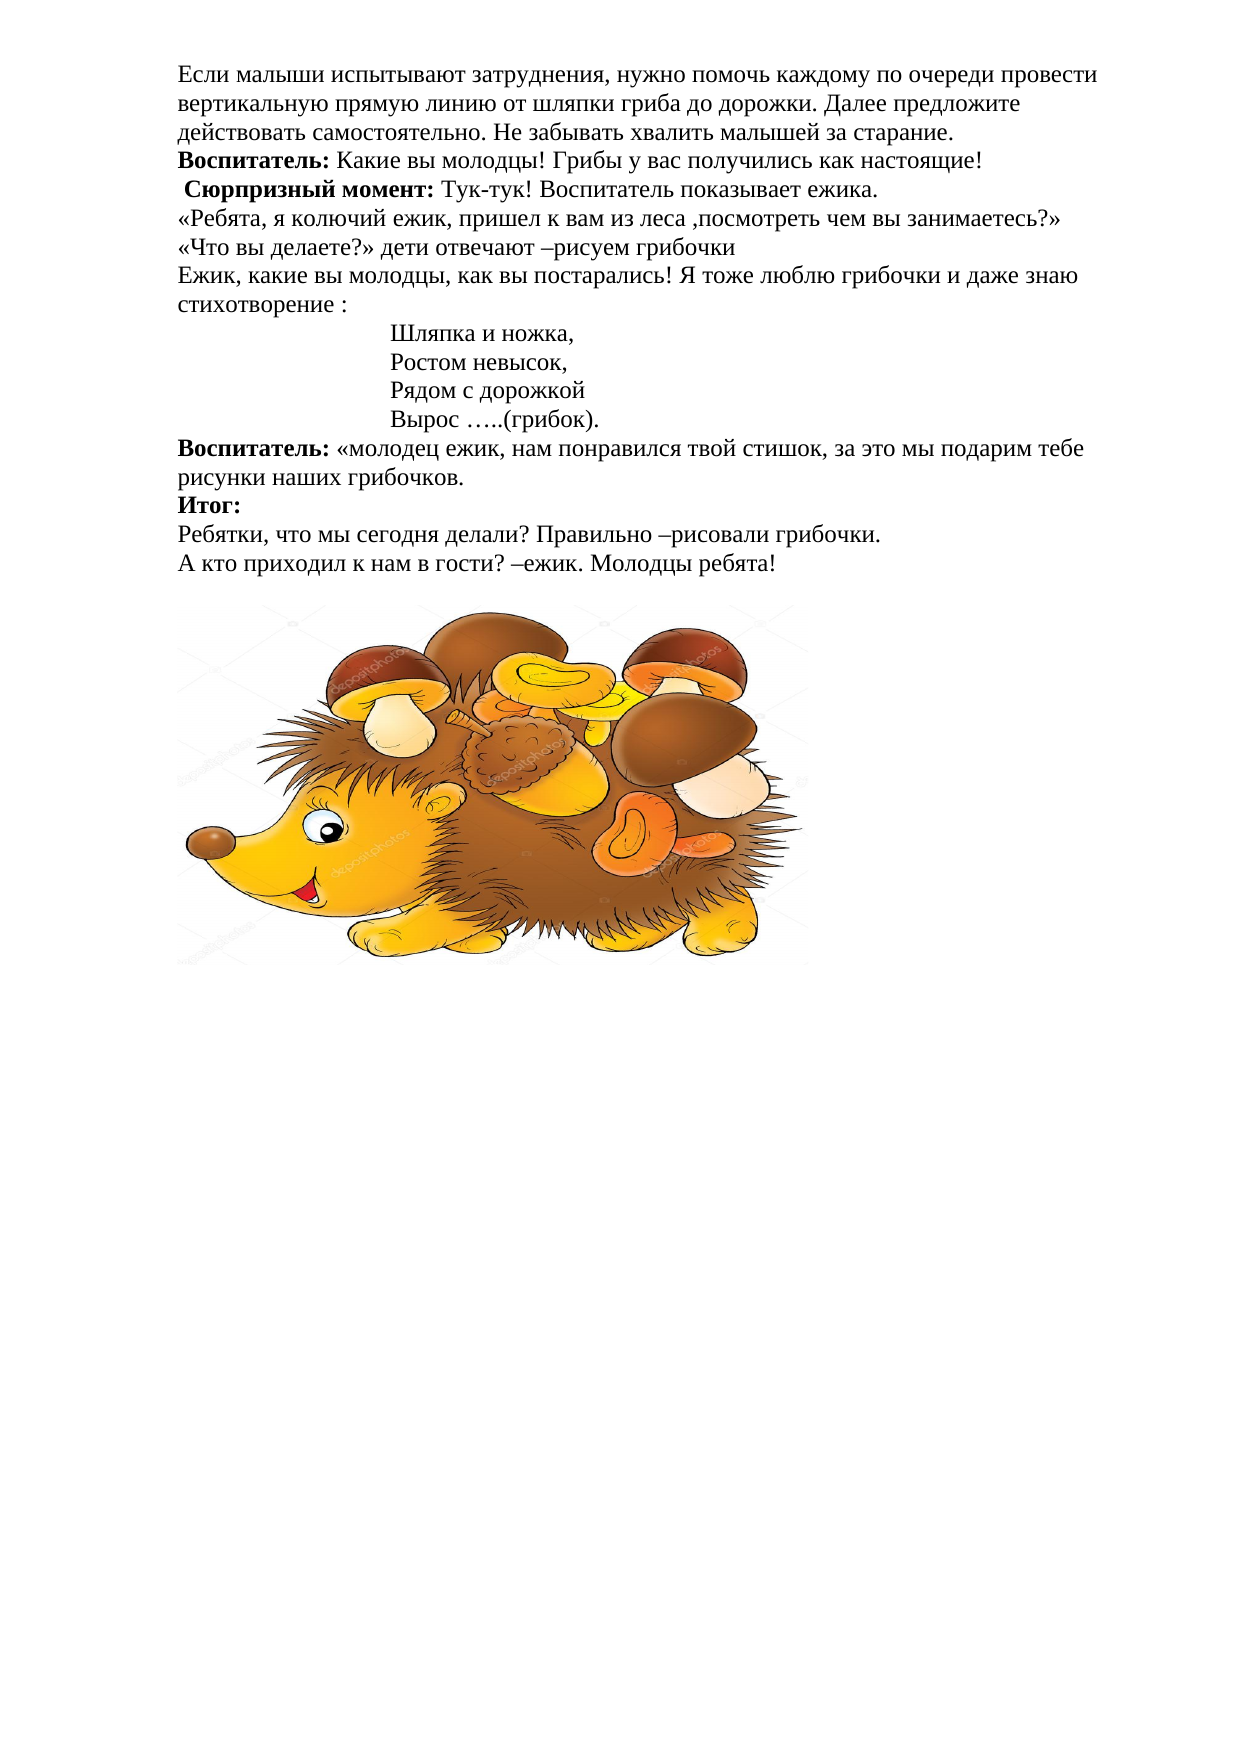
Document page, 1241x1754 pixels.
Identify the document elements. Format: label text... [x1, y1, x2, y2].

picture [177, 605, 809, 965]
text Если малыши испытывают затруднения, нужно помочь каждому по очереди провести вертикальную прямую линию от шляпки гриба до дорожки. Далее предложите действовать самостоятельно. Не забывать хвалить малышей за старание. [177, 59, 1152, 145]
text Ребятки, что мы сегодня делали? Правильно –рисовали грибочки. [177, 519, 1152, 548]
text Вырос …..(грибок). [177, 404, 1152, 433]
text Ежик, какие вы молодцы, как вы постарались! Я тоже люблю грибочки и даже знаю стихотворение : [177, 260, 1152, 318]
text «Что вы делаете?» дети отвечают –рисуем грибочки [177, 232, 1152, 260]
text Ростом невысок, [177, 347, 1152, 375]
text Итог: [177, 490, 1152, 519]
text «Ребята, я колючий ежик, пришел к вам из леса ,посмотреть чем вы занимаетесь?» [177, 203, 1152, 232]
text Воспитатель: «молодец ежик, нам понравился твой стишок, за это мы подарим тебе рисунки наших грибочков. [177, 433, 1152, 490]
text Шляпка и ножка, [177, 318, 1152, 347]
text А кто приходил к нам в гости? –ежик. Молодцы ребята! [177, 548, 1152, 577]
text Сюрпризный момент: Тук-тук! Воспитатель показывает ежика. [177, 174, 1152, 203]
text Рядом с дорожкой [177, 375, 1152, 404]
text Воспитатель: Какие вы молодцы! Грибы у вас получились как настоящие! [177, 145, 1152, 174]
